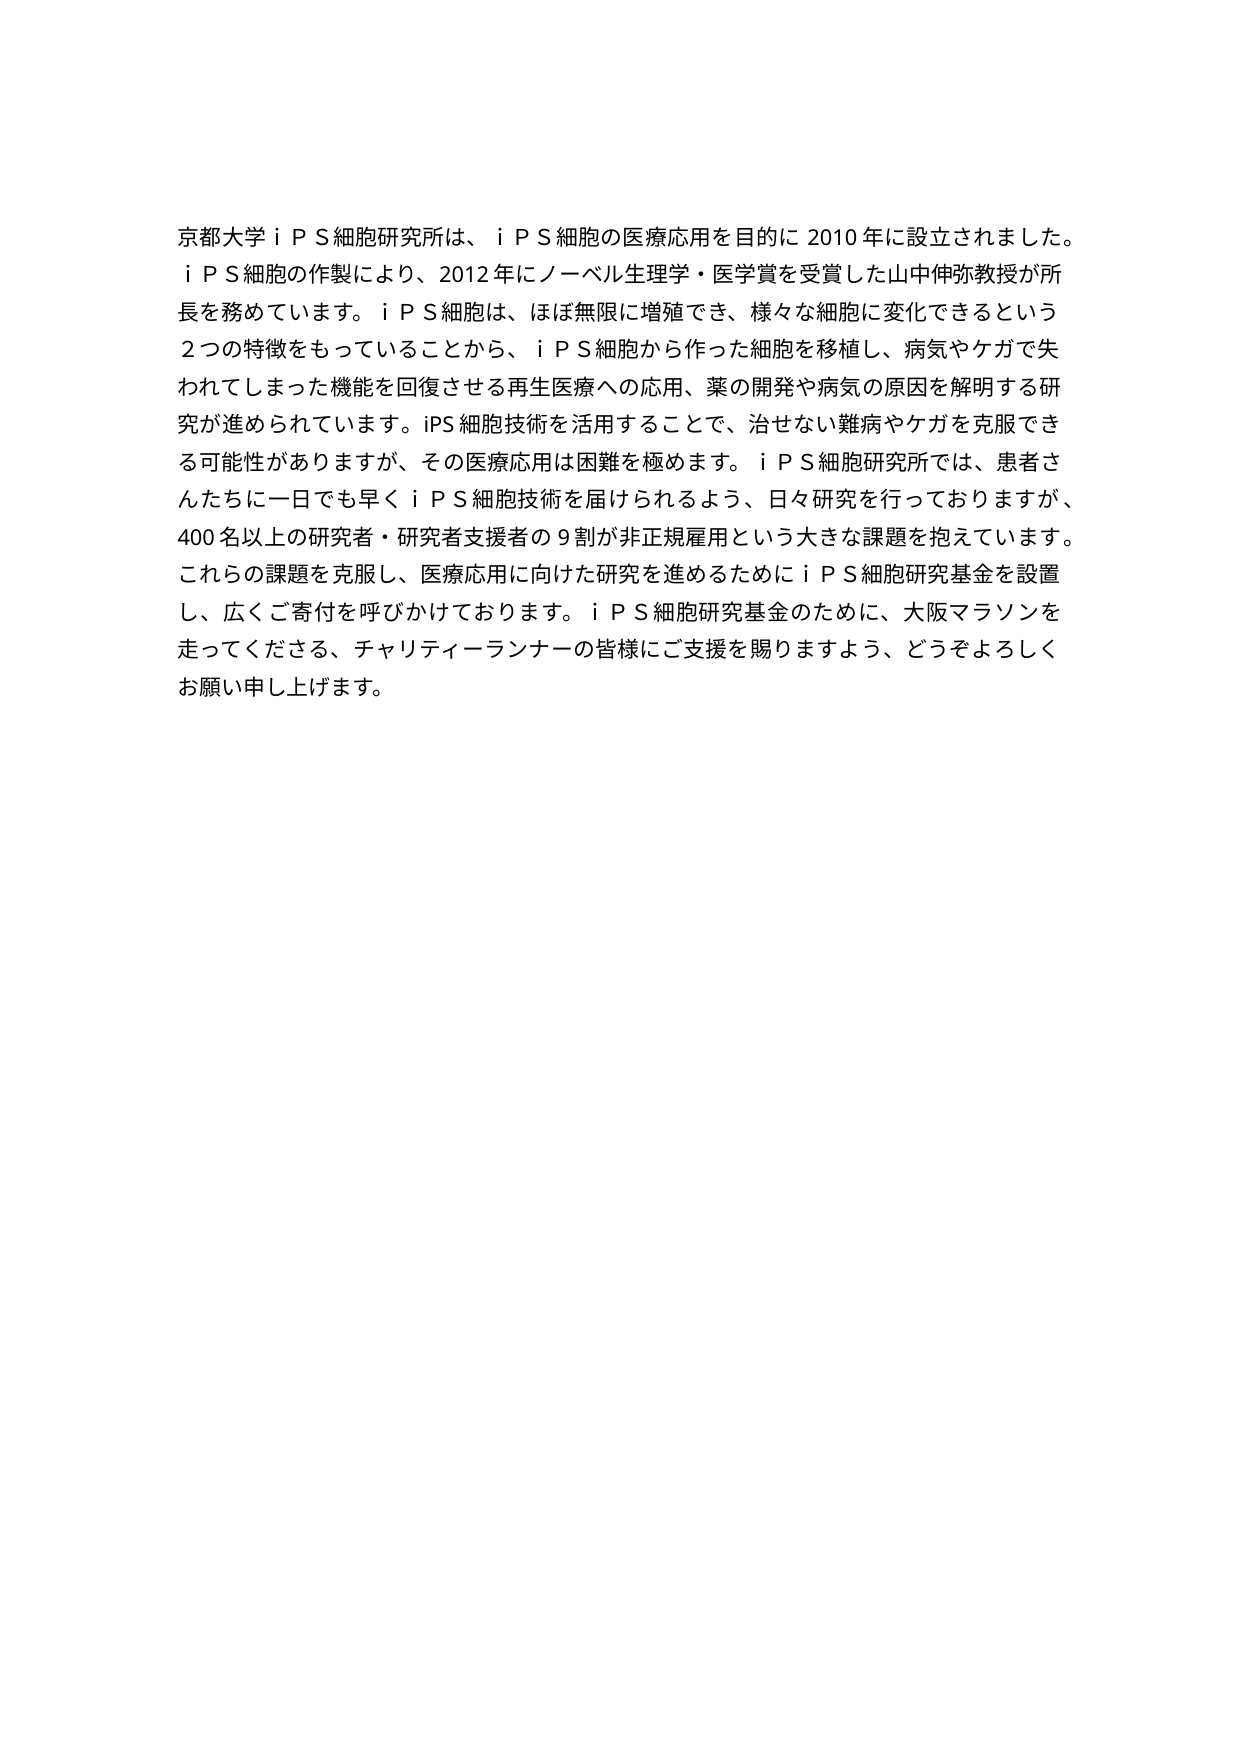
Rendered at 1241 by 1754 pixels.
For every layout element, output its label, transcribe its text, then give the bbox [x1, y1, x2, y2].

text 京都大学ｉＰＳ細胞研究所は、ｉＰＳ細胞の医療応用を目的に2010年に設立されました。ｉＰＳ細胞の作製により、2012年にノーベル生理学・医学賞を受賞した山中伸弥教授が所長を務めています。ｉＰＳ細胞は、ほぼ無限に増殖でき、様々な細胞に変化できるという２つの特徴をもっていることから、ｉＰＳ細胞から作った細胞を移植し、病気やケガで失われてしまった機能を回復させる再生医療への応用、薬の開発や病気の原因を解明する研究が進められています。iPS細胞技術を活用することで、治せない難病やケガを克服できる可能性がありますが、その医療応用は困難を極めます。ｉＰＳ細胞研究所では、患者さんたちに一日でも早くｉＰＳ細胞技術を届けられるよう、日々研究を行っておりますが、400名以上の研究者・研究者支援者の9割が非正規雇用という大きな課題を抱えています。これらの課題を克服し、医療応用に向けた研究を進めるためにｉＰＳ細胞研究基金を設置し、広くご寄付を呼びかけております。ｉＰＳ細胞研究基金のために、大阪マラソンを走ってくださる、チャリティーランナーの皆様にご支援を賜りますよう、どうぞよろしくお願い申し上げます。 [177, 217, 1063, 704]
